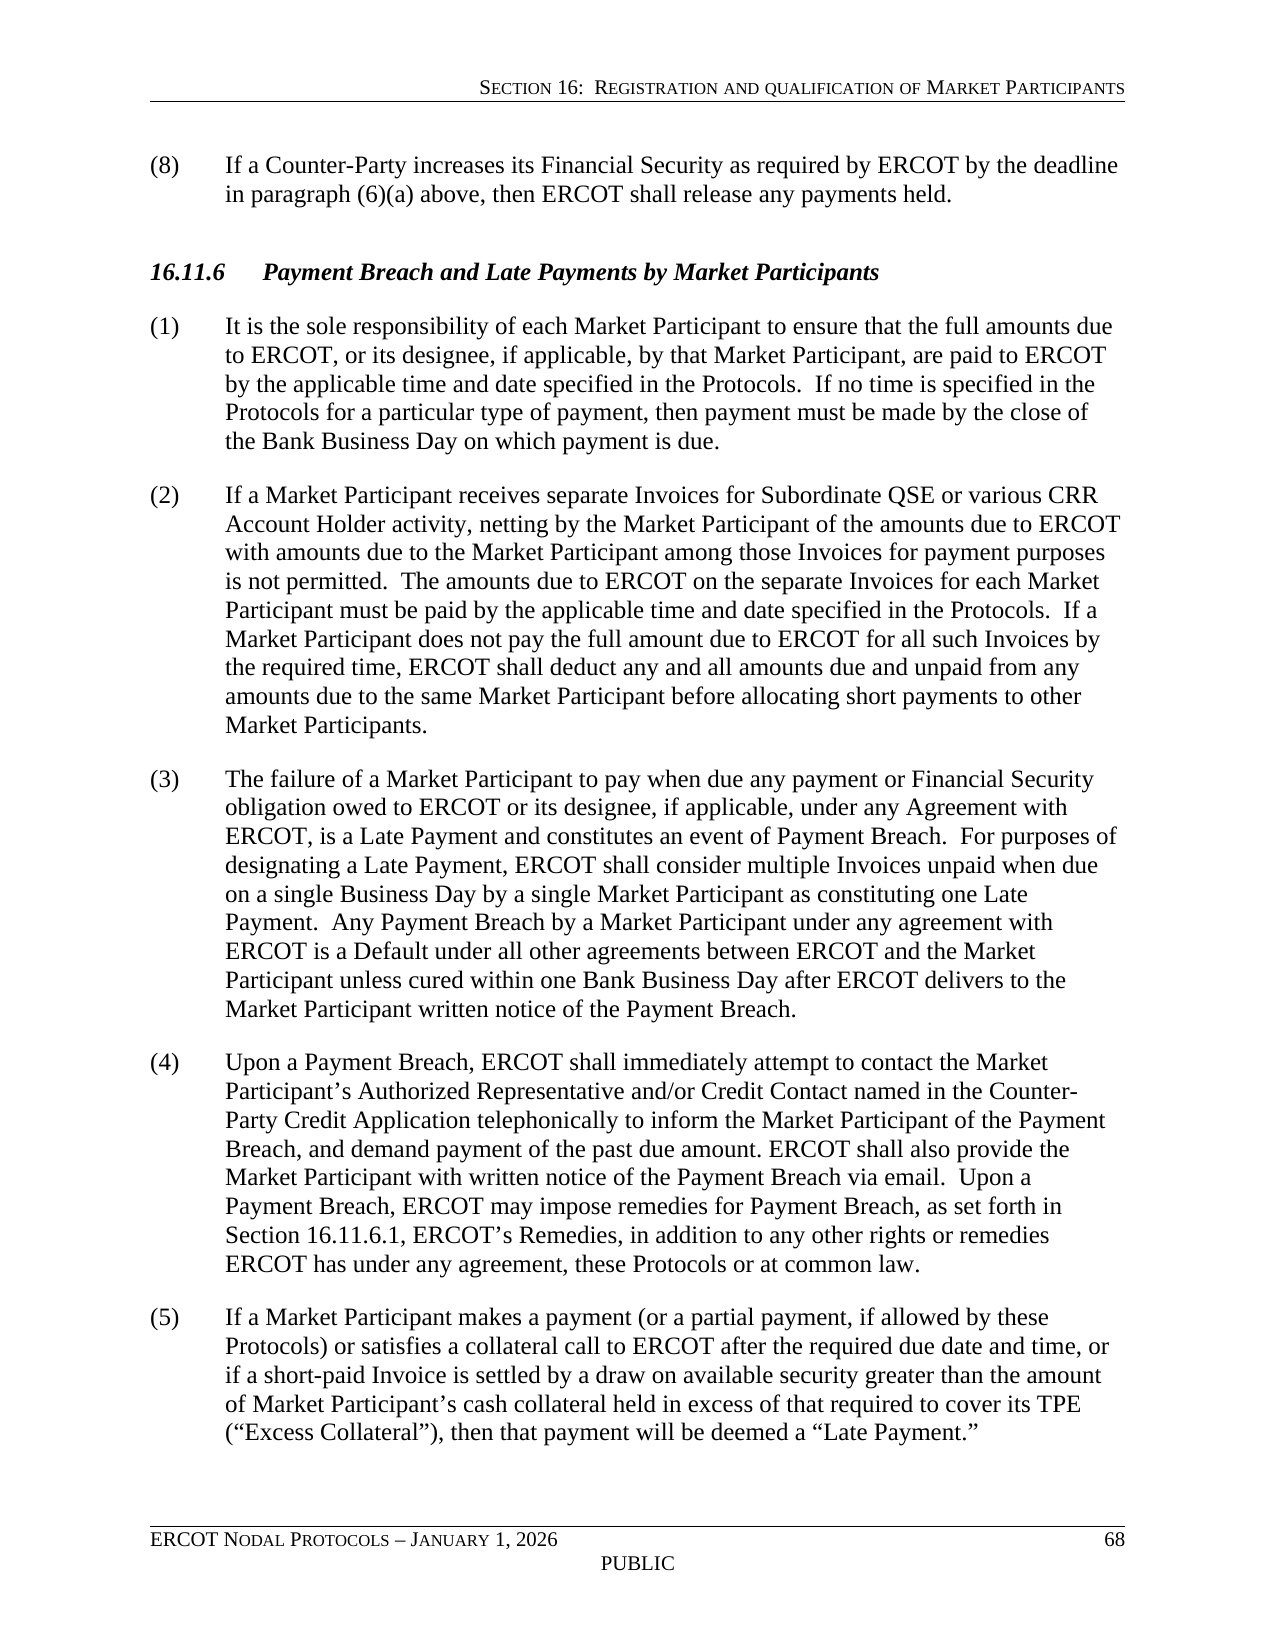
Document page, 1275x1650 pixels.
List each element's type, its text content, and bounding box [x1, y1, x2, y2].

text (3) The failure of a Market Participant to pay when due any payment or Financial Security obligation owed to ERCOT or its designee, if applicable, under any Agreement with ERCOT, is a Late Payment and constitutes an event of Payment Breach. For purposes of designating a Late Payment, ERCOT shall consider multiple Invoices unpaid when due on a single Business Day by a single Market Participant as constituting one Late Payment. Any Payment Breach by a Market Participant under any agreement with ERCOT is a Default under all other agreements between ERCOT and the Market Participant unless cured within one Bank Business Day after ERCOT delivers to the Market Participant written notice of the Payment Breach. [150, 764, 1125, 1022]
text (2) If a Market Participant receives separate Invoices for Subordinate QSE or various Account Holder activity, netting by the Market Participant of the amounts due to ERCOT with amounts due to the Market Participant among those Invoices for payment purposes is not permitted. The amounts due to ERCOT on the separate Invoices for each Market Participant must be paid by the applicable time and date specified in the Protocols. If a Market Participant does not pay the full amount due to ERCOT for all such Invoices by the required time, ERCOT shall deduct any and all amounts due and unpaid from any amounts due to the same Market Participant before allocating short payments to other Market Participants. [150, 480, 1125, 739]
text 16.11.6 Payment Breach and Late Payments by Market Participants [150, 257, 1125, 286]
text (8) If a Counter-Party increases its Financial Security as required by ERCOT by the deadline in paragraph (6)(a) above, then ERCOT shall release any payments held. [150, 150, 1125, 207]
text (1) It is the sole responsibility of each Market Participant to ensure that the full amounts due to ERCOT, or its designee, if applicable, by that Market Participant, are paid to ERCOT by the applicable time and date specified in the Protocols. If no time is specified in the Protocols for a particular type of payment, then payment must be made by the close of the Bank Business Day on which payment is due. [150, 311, 1125, 455]
text (5) If a Market Participant makes a payment (or a partial payment, if allowed by these Protocols) or satisfies a collateral call to ERCOT after the required due date and time, or if a short-paid Invoice is settled by a draw on available security greater than the amount of Market Participant’s cash collateral held in excess of that required to cover its TPE (“Excess Collateral”), then that payment will be deemed a “Late Payment.” [150, 1302, 1125, 1446]
text (4) Upon a Payment Breach, ERCOT shall immediately attempt to contact the Market Participant’s Authorized Representative and/or Credit Contact named in the Counter-Party Credit Application telephonically to inform the Market Participant of the Payment Breach, and demand payment of the past due amount. ERCOT shall also provide the Market Participant with written notice of the Payment Breach via email. Upon a Payment Breach, ERCOT may impose remedies for Payment Breach, as set forth in Section 16.11.6.1, ERCOT’s Remedies, in addition to any other rights or remedies ERCOT has under any agreement, these Protocols or at common law. [150, 1047, 1125, 1277]
